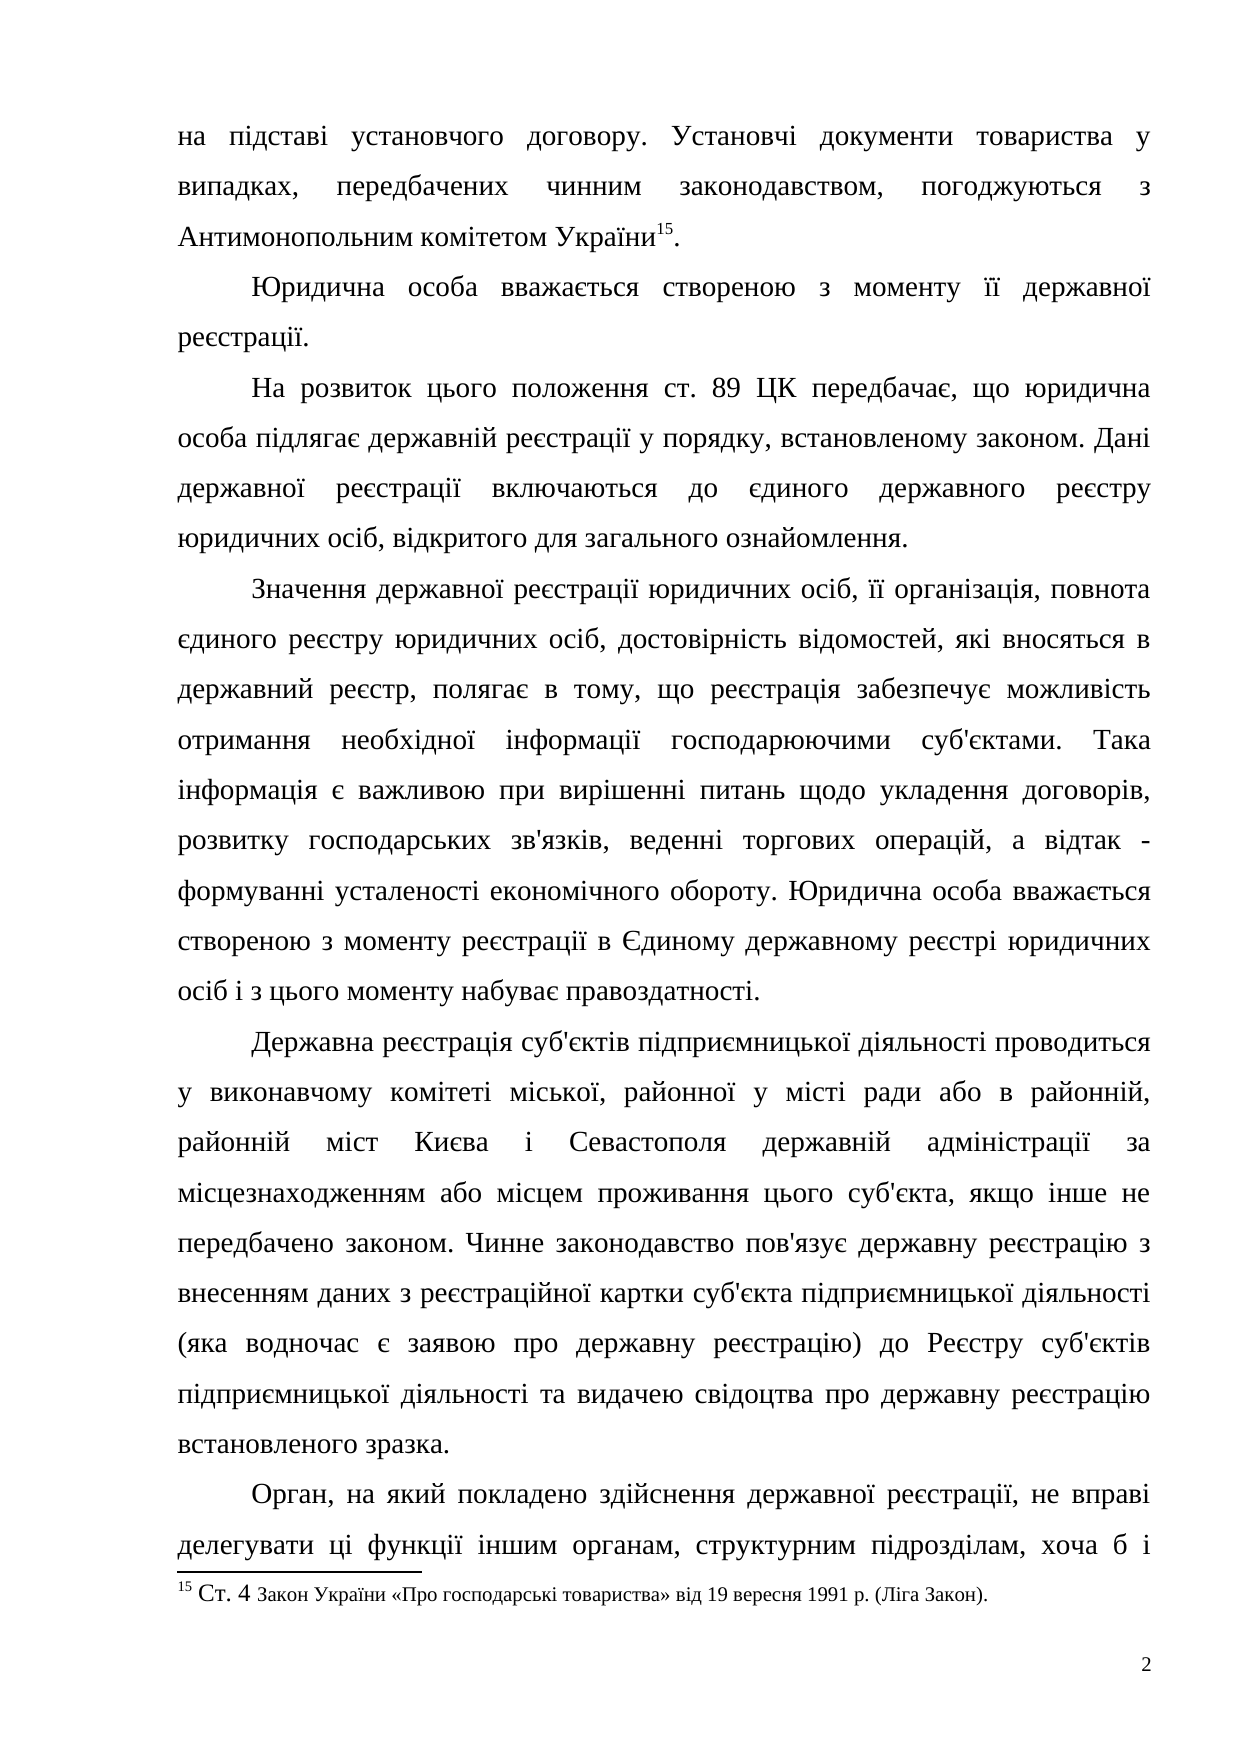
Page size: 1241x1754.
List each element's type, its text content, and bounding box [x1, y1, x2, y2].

text Юридична особа вважається створеною з моменту її державної реєстрації. [177, 269, 1152, 353]
text Значення державної реєстрації юридичних осіб, її організація, повнота єдиного реєстру юридичних осіб, достовірність відомостей, які вносяться в державний реєстр, полягає в тому, що реєстрація забезпечує можливість отримання необхідної інформації господарюючими суб'єктами. Така інформація є важливою при вирішенні питань щодо укладення договорів, розвитку господарських зв'язків, веденні торгових операцій, а відтак - формуванні усталеності економічного обороту. Юридична особа вважається створеною з моменту реєстрації в Єдиному державному реєстрі юридичних осіб і з цього моменту набуває правоздатності. [177, 571, 1152, 1007]
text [177, 1477, 1152, 1560]
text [177, 118, 1152, 252]
text Державна реєстрація суб'єктів підприємницької діяльності проводиться у виконавчому комітеті міської, районної у місті ради або в районній, районній міст Києва і Севастополя державній адміністрації за місцезнаходженням або місцем проживання цього суб'єкта, якщо інше не передбачено законом. Чинне законодавство пов'язує державну реєстрацію з внесенням даних з реєстраційної картки суб'єкта підприємницької діяльності (яка водночас є заявою про державну реєстрацію) до Реєстру суб'єктів підприємницької діяльності та видачею свідоцтва про державну реєстрацію встановленого зразка. [177, 1024, 1152, 1460]
text На розвиток цього положення ст. 89 ЦК передбачає, що юридична особа підлягає державній реєстрації у порядку, встановленому законом. Дані державної реєстрації включаються до єдиного державного реєстру юридичних осіб, відкритого для загального ознайомлення. [177, 370, 1152, 554]
